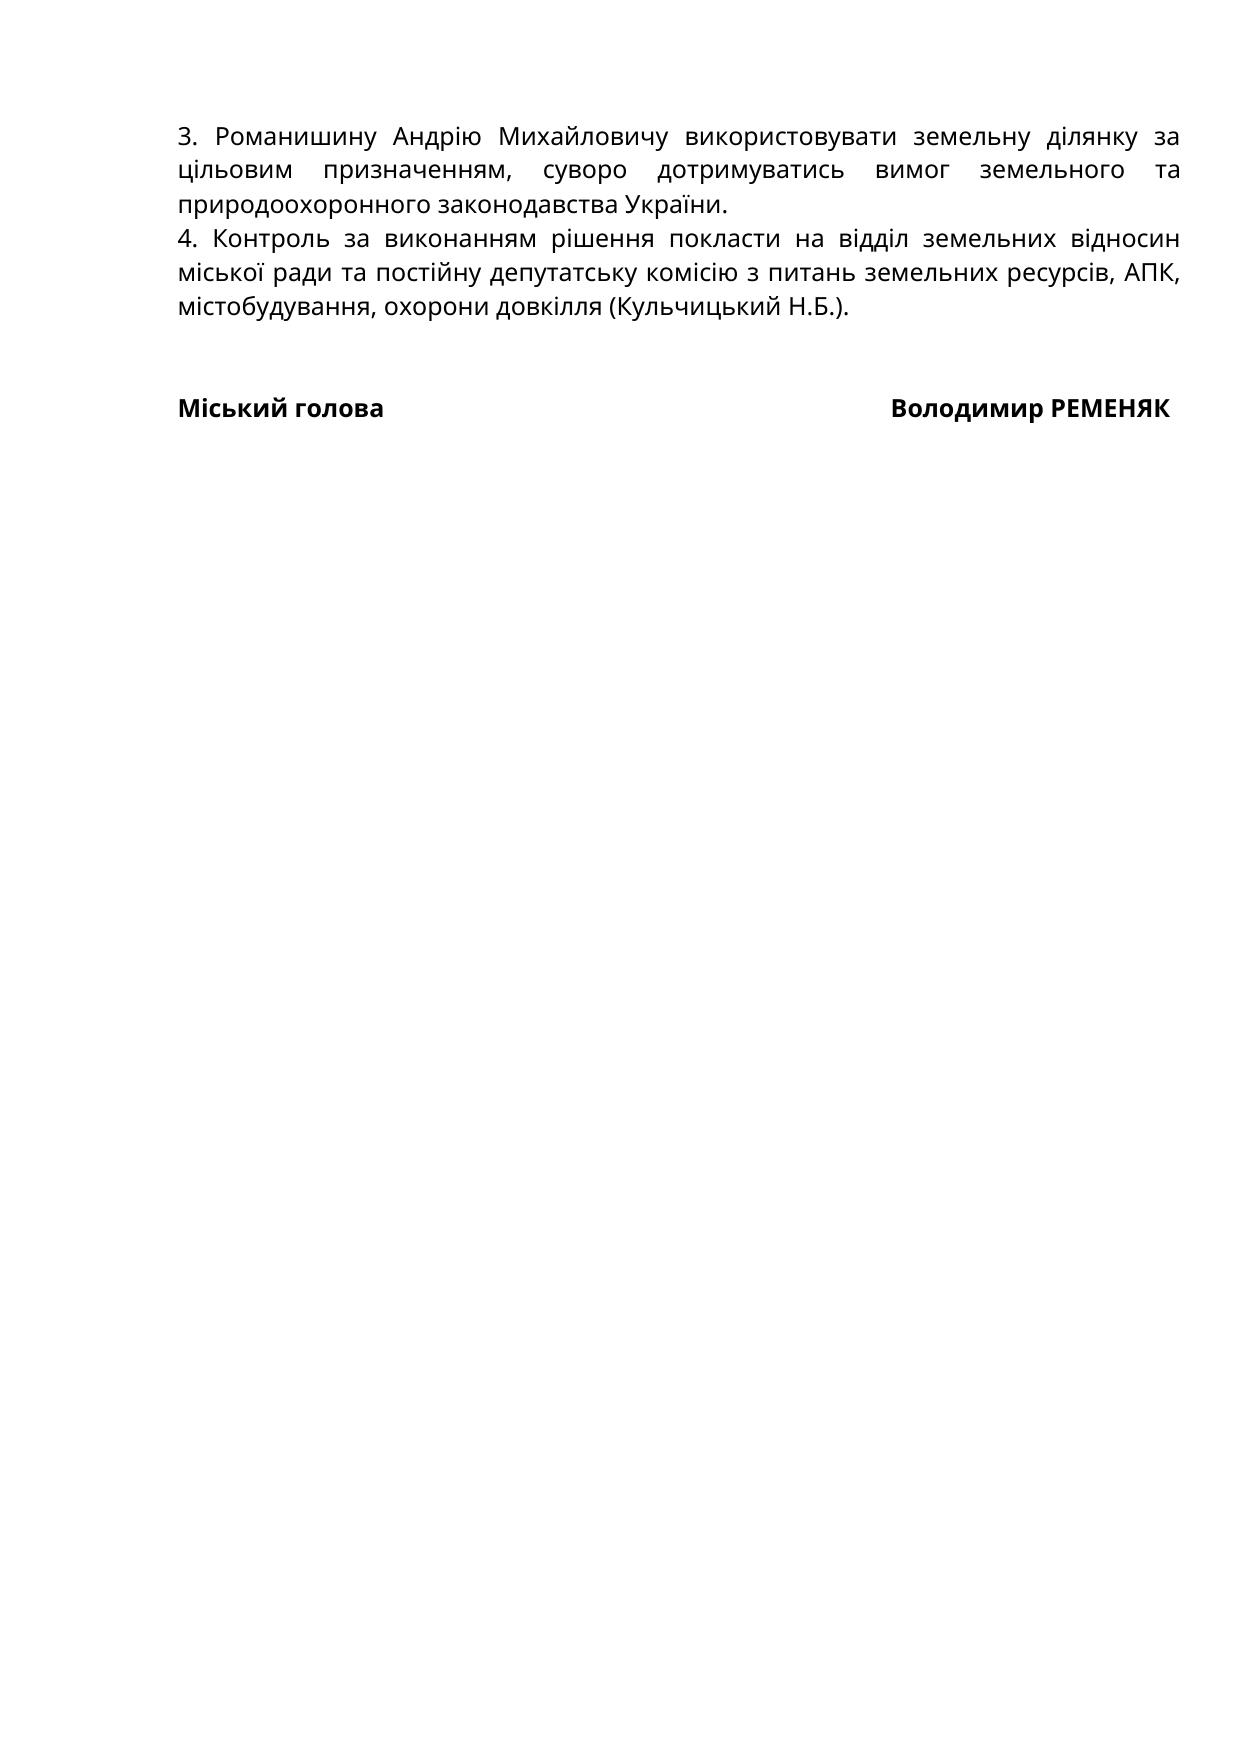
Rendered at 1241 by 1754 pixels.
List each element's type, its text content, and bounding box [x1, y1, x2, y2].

text 3. Романишину Андрію Михайловичу використовувати земельну ділянку за цільовим призначенням, суворо дотримуватись вимог земельного та природоохоронного законодавства України. [177, 118, 1182, 220]
text Міський голова Володимир РЕМЕНЯК [177, 391, 1181, 425]
text 4. Контроль за виконанням рішення покласти на відділ земельних відносин міської ради та постійну депутатську комісію з питань земельних ресурсів, АПК, містобудування, охорони довкілля (Кульчицький Н.Б.). [177, 220, 1182, 322]
